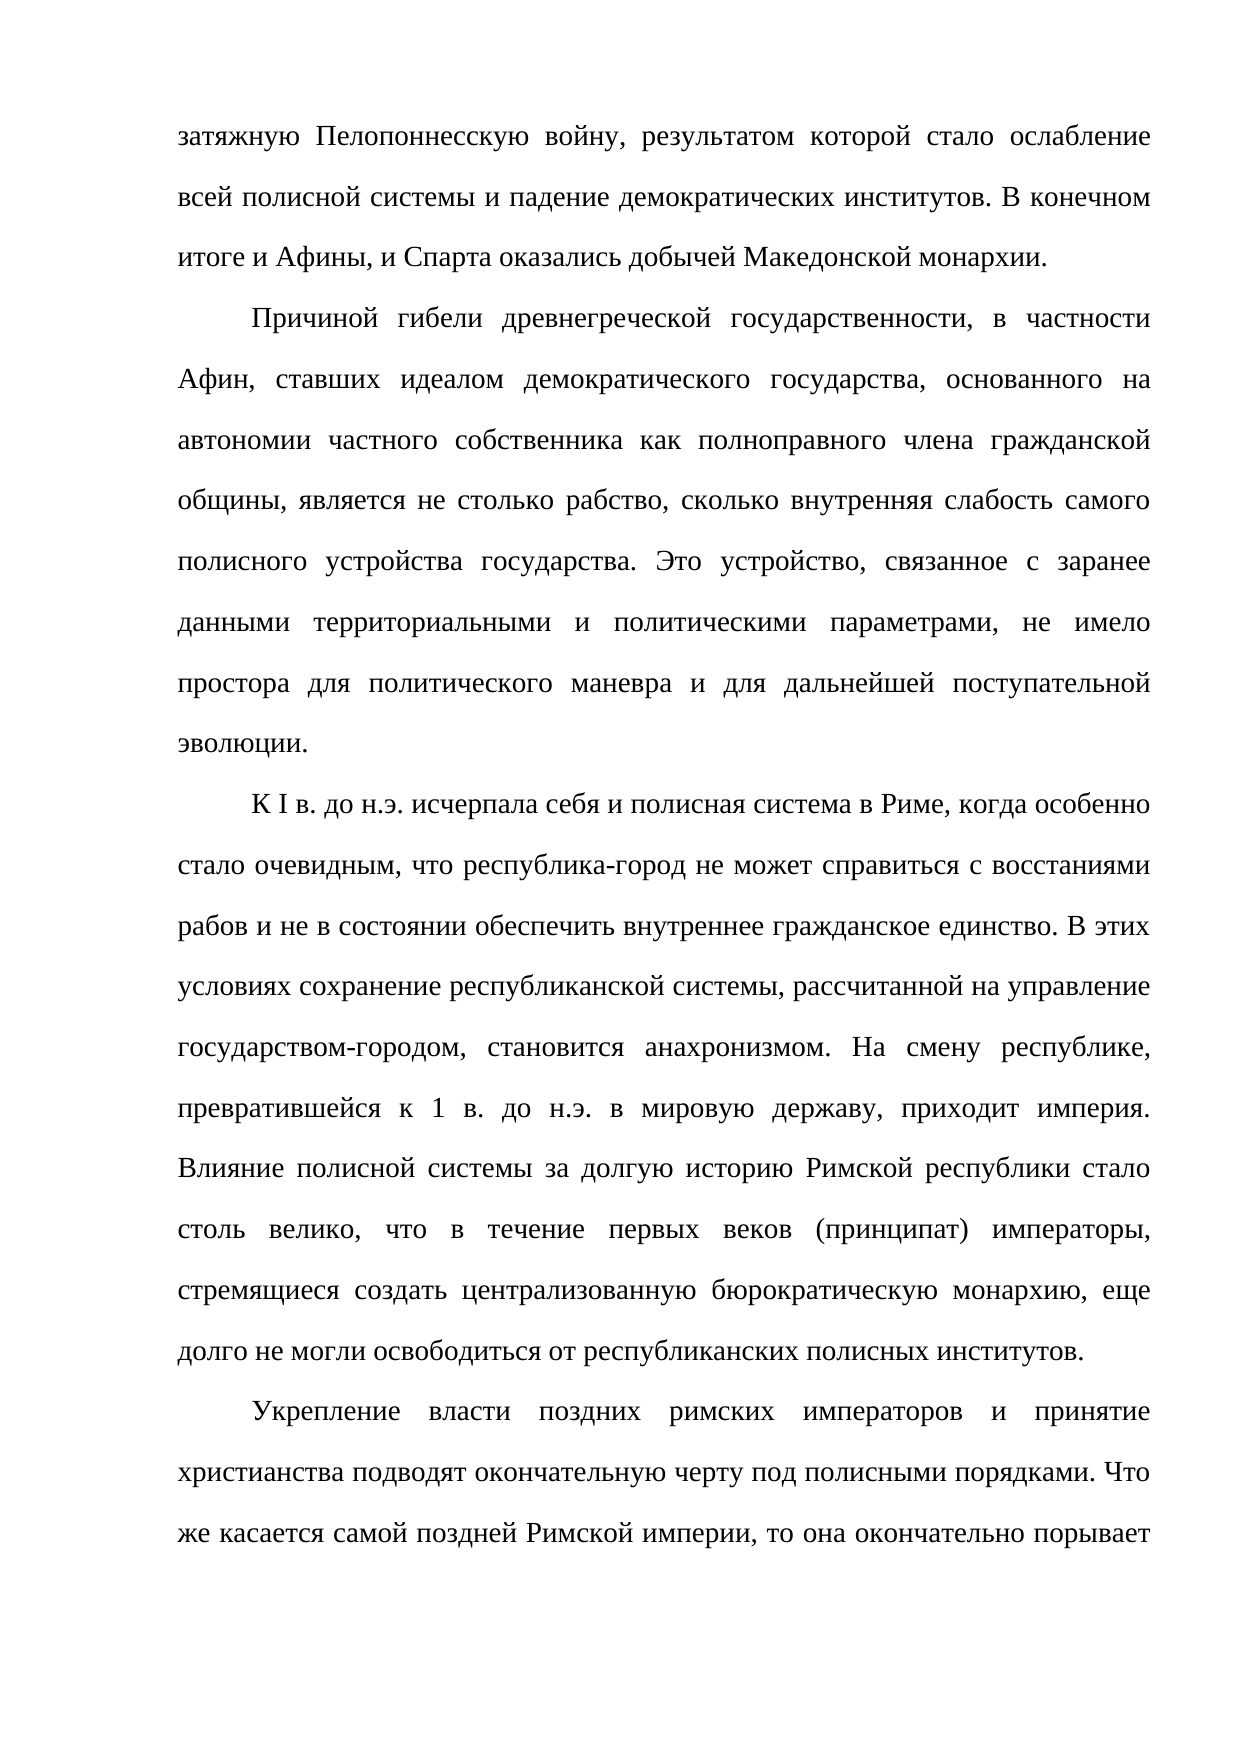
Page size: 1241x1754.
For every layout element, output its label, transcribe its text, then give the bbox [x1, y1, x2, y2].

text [177, 1393, 1152, 1555]
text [177, 118, 1152, 280]
text К I в. до н.э. исчерпала себя и полисная система в Риме, когда особенно стало очевидным, что республика-город не может справиться с восстаниями рабов и не в состоянии обеспечить внутреннее гражданское единство. В этих условиях сохранение республиканской системы, рассчитанной на управление государством-городом, становится анахронизмом. На смену республике, превратившейся к 1 в. до н.э. в мировую державу, приходит империя. Влияние полисной системы за долгую историю Римской республики стало столь велико, что в течение первых веков (принципат) императоры, стремящиеся создать централизованную бюрократическую монархию, еще долго не могли освободиться от республиканских полисных институтов. [177, 786, 1152, 1373]
text Причиной гибели древнегреческой государственности, в частности Афин, ставших идеалом демократического государства, основанного на автономии частного собственника как полноправного члена гражданской общины, является не столько рабство, сколько внутренняя слабость самого полисного устройства государства. Это устройство, связанное с заранее данными территориальными и политическими параметрами, не имело простора для политического маневра и для дальнейшей поступательной эволюции. [177, 300, 1152, 766]
